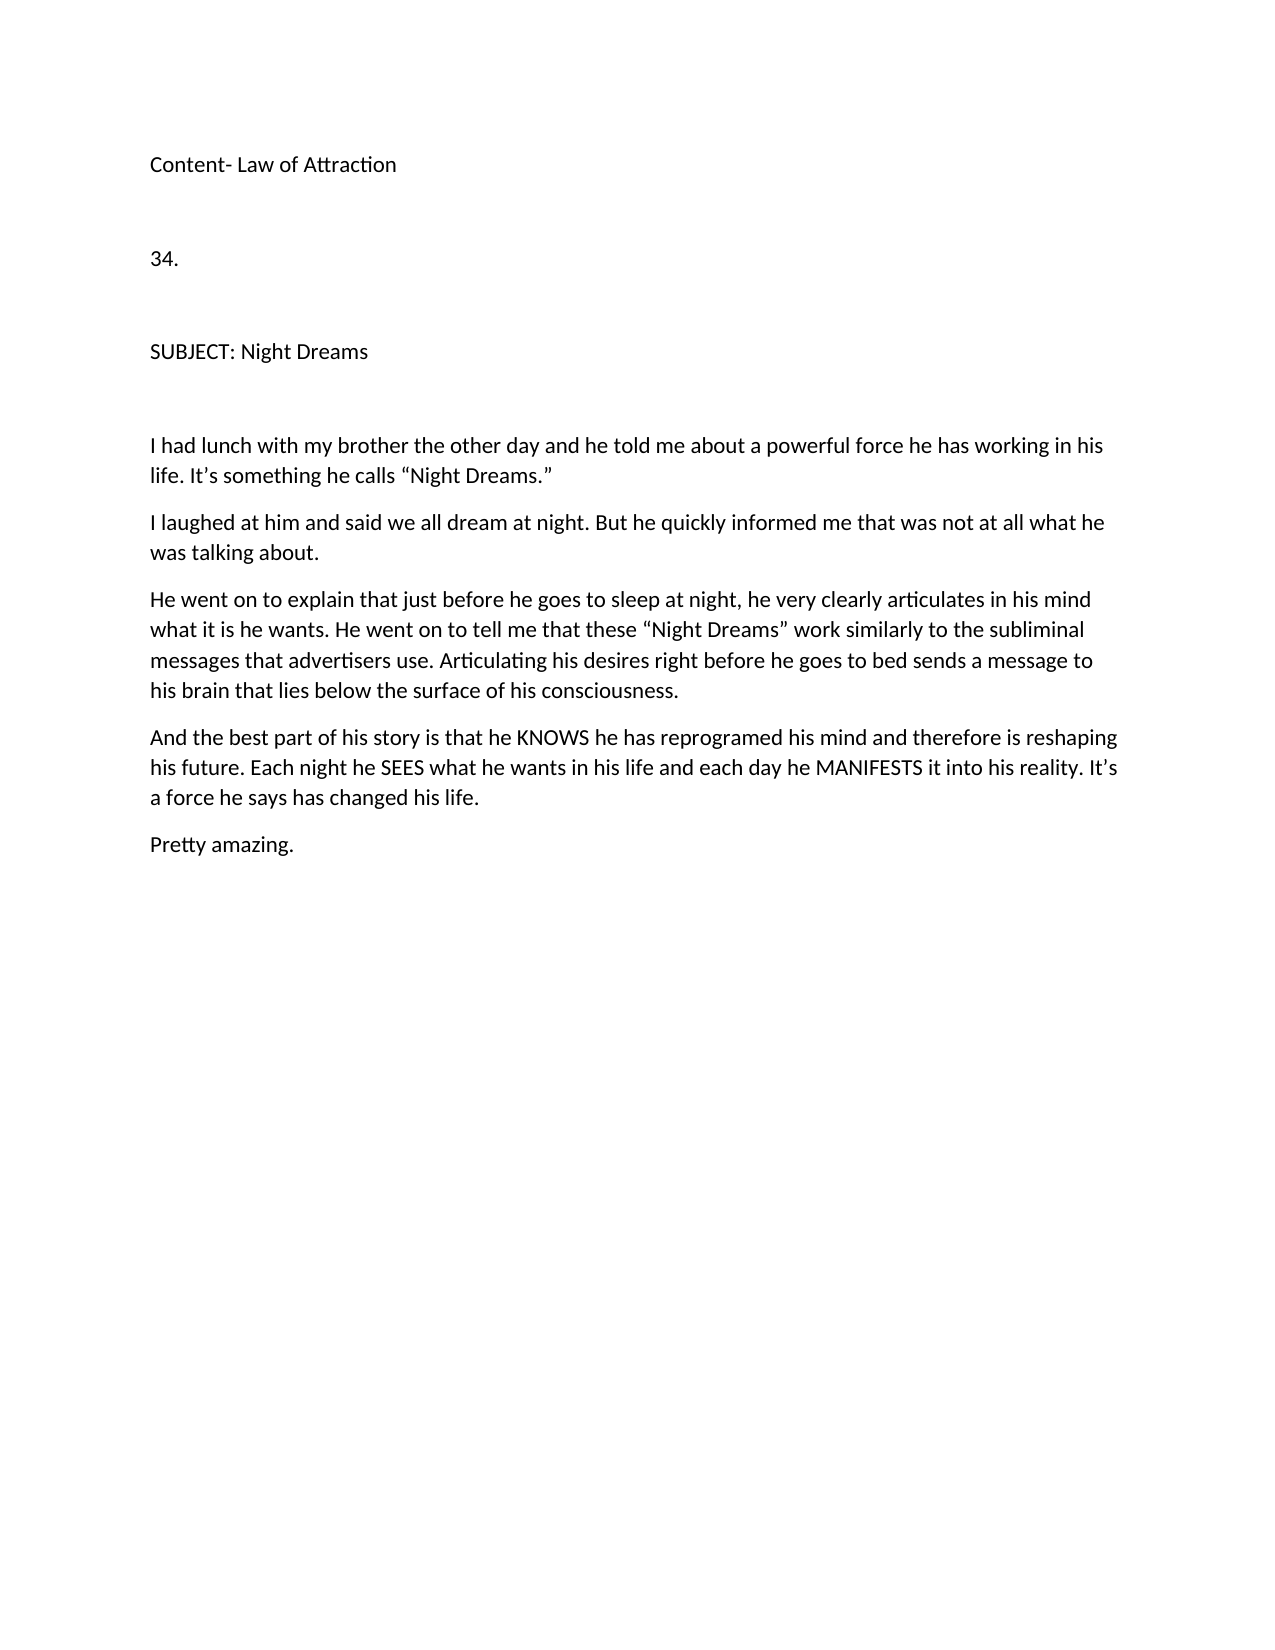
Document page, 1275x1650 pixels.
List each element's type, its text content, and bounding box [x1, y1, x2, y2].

text Content- Law of Attraction [150, 150, 1125, 178]
text I laughed at him and said we all dream at night. But he quickly informed me that was not at all what he was talking about. [150, 508, 1125, 567]
text SUBJECT: Night Dreams [150, 337, 1125, 366]
text And the best part of his story is that he KNOWS he has reprogramed his mind and therefore is reshaping his future. Each night he SEES what he wants in his life and each day he MANIFESTS it into his reality. It’s a force he says has changed his life. [150, 723, 1125, 811]
text I had lunch with my brother the other day and he told me about a powerful force he has working in his life. It’s something he calls “Night Dreams.” [150, 431, 1125, 489]
text He went on to explain that just before he goes to sleep at night, he very clearly articulates in his mind what it is he wants. He went on to tell me that these “Night Dreams” work similarly to the subliminal messages that advertisers use. Articulating his desires right before he goes to bed sends a message to his brain that lies below the surface of his consciousness. [150, 585, 1125, 704]
text 34. [150, 244, 1125, 272]
text Pretty amazing. [150, 830, 1125, 858]
